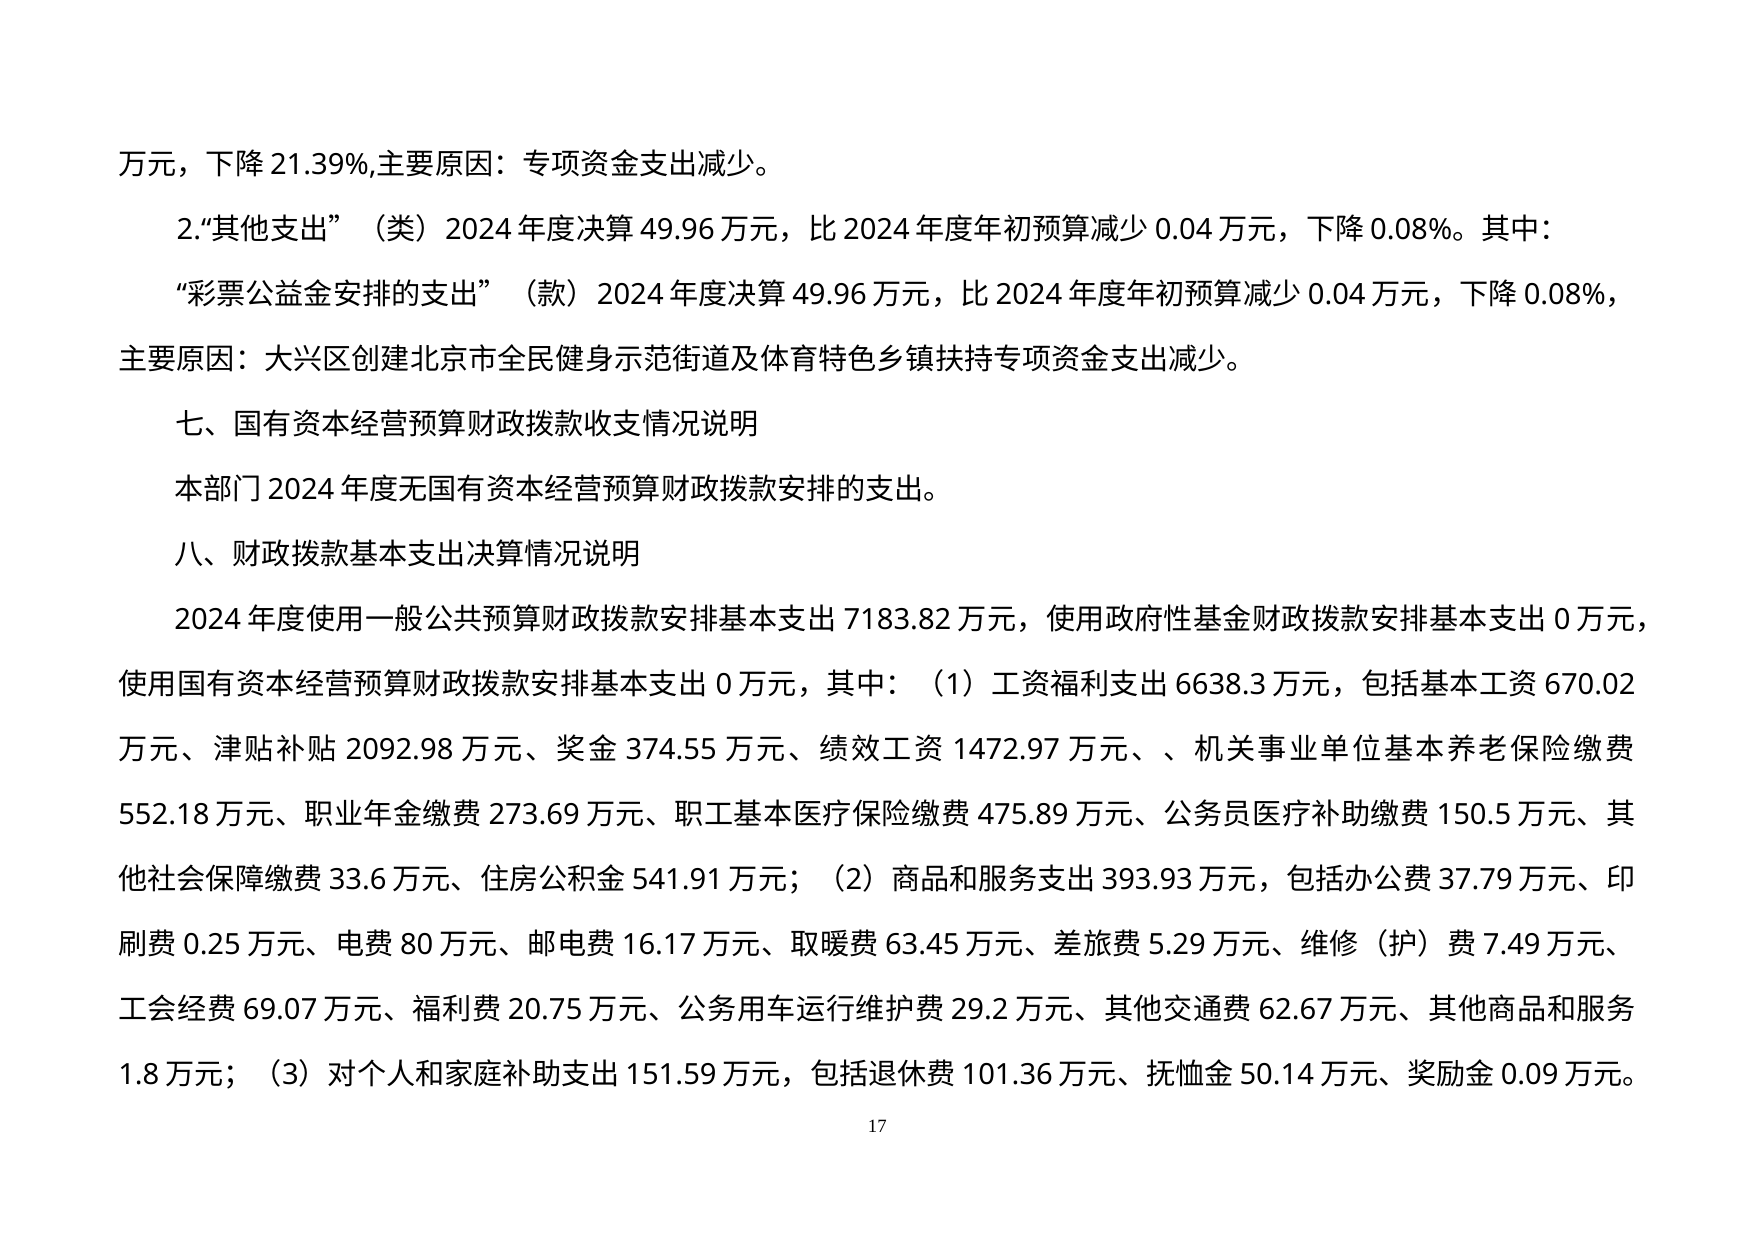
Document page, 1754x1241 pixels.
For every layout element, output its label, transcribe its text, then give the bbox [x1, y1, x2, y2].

text 七、国有资本经营预算财政拨款收支情况说明 [118, 389, 1636, 454]
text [118, 129, 1636, 194]
text 本部门2024年度无国有资本经营预算财政拨款安排的支出。 [118, 454, 1636, 519]
text “彩票公益金安排的支出”（款）2024年度决算49.96万元，比2024年度年初预算减少0.04万元，下降0.08%，主要原因：大兴区创建北京市全民健身示范街道及体育特色乡镇扶持专项资金支出减少。 [118, 259, 1636, 389]
text 八、财政拨款基本支出决算情况说明 [118, 519, 1636, 584]
text 2024年度使用一般公共预算财政拨款安排基本支出7183.82万元，使用政府性基金财政拨款安排基本支出0万元，使用国有资本经营预算财政拨款安排基本支出0万元，其中：（1）工资福利支出6638.3万元，包括基本工资670.02万元、津贴补贴2092.98万元、奖金374.55万元、绩效工资1472.97万元、、机关事业单位基本养老保险缴费552.18万元、职业年金缴费273.69万元、职工基本医疗保险缴费475.89万元、公务员医疗补助缴费150.5万元、其他社会保障缴费33.6万元、住房公积金541.91万元；（2）商品和服务支出393.93万元，包括办公费37.79万元、印刷费0.25万元、电费80万元、邮电费16.17万元、取暖费63.45万元、差旅费5.29万元、维修（护）费7.49万元、工会经费69.07万元、福利费20.75万元、公务用车运行维护费29.2万元、其他交通费62.67万元、其他商品和服务1.8万元；（3）对个人和家庭补助支出151.59万元，包括退休费101.36万元、抚恤金50.14万元、奖励金0.09万元。 [118, 584, 1636, 1104]
text 2.“其他支出”（类）2024年度决算49.96万元，比2024年度年初预算减少0.04万元，下降0.08%。其中： [118, 194, 1636, 259]
